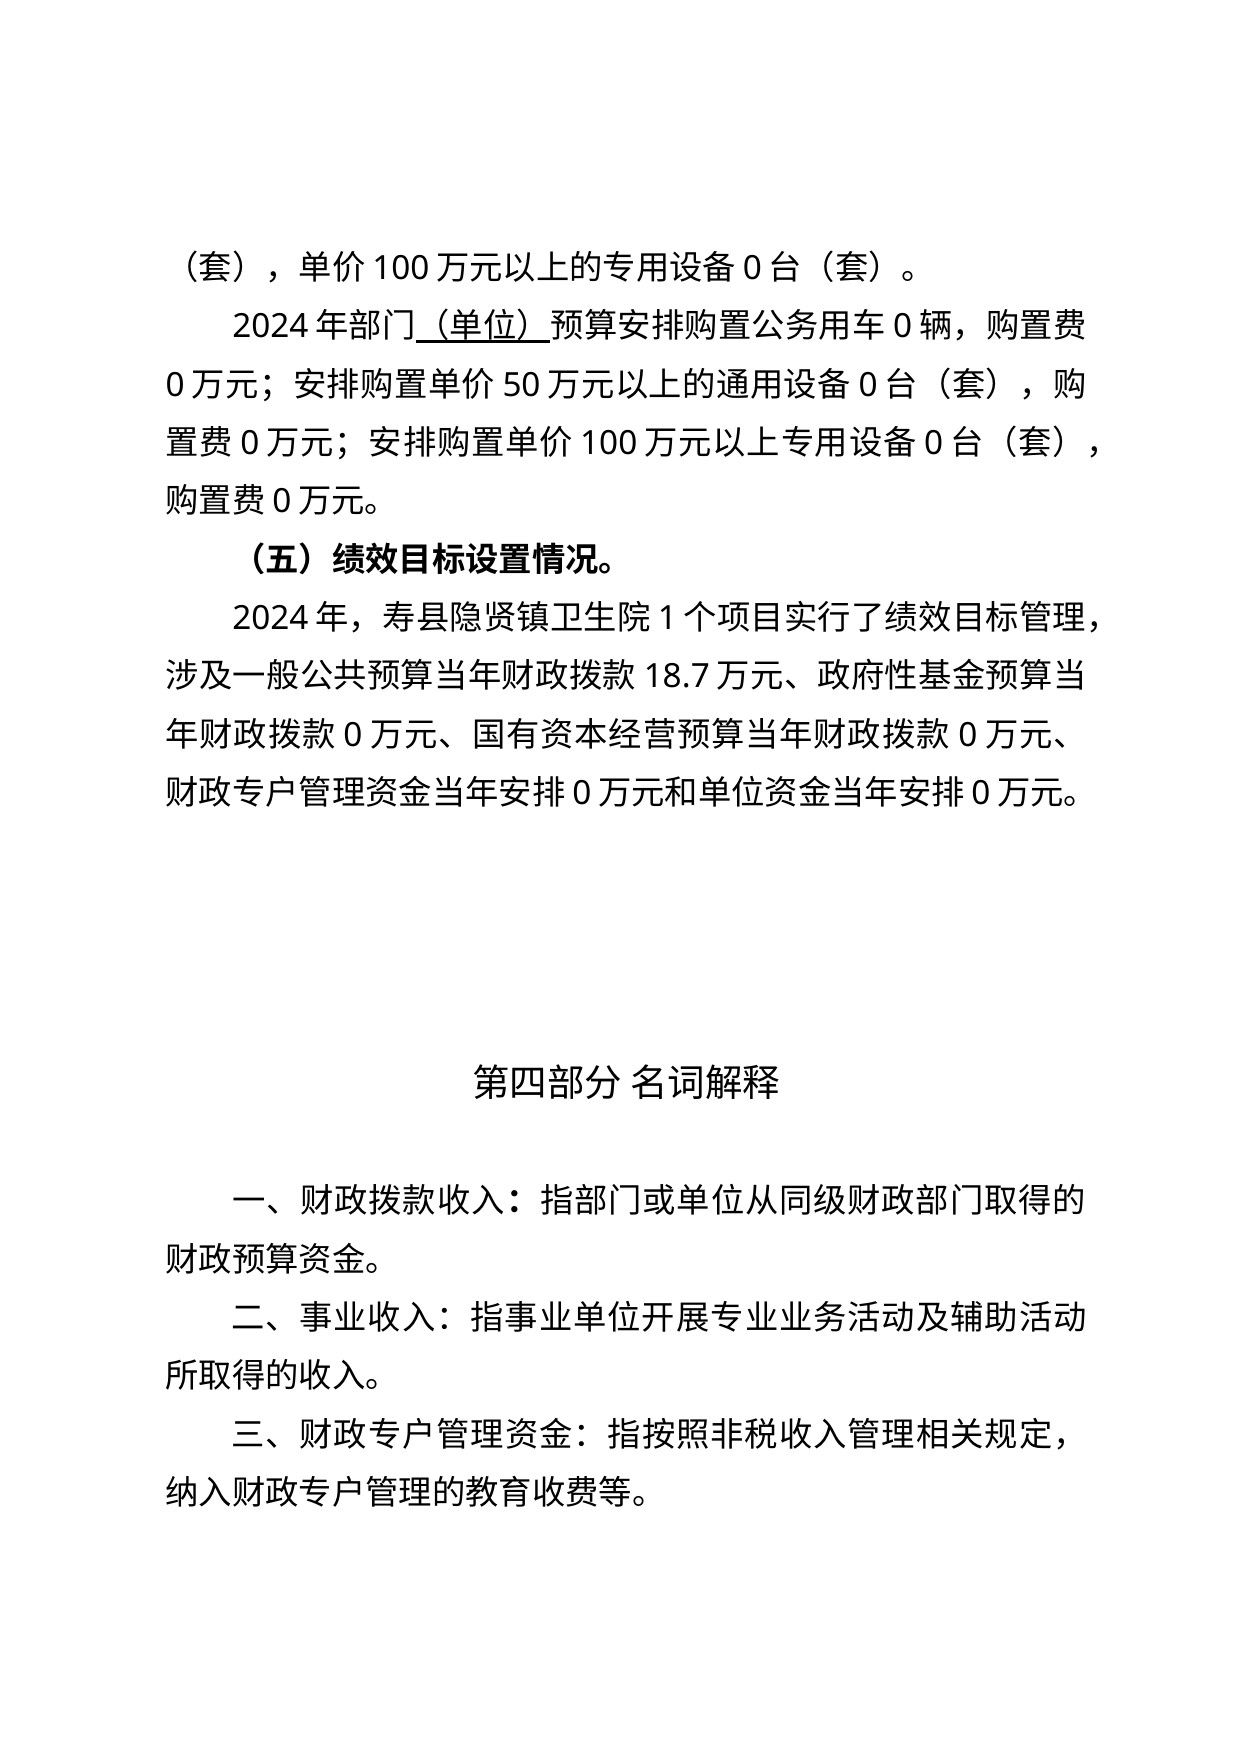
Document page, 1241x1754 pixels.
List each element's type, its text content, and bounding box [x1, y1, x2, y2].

text 三、财政专户管理资金：指按照非税收入管理相关规定，纳入财政专户管理的教育收费等。 [165, 1399, 1087, 1516]
text 二、事业收入：指事业单位开展专业业务活动及辅助活动所取得的收入。 [165, 1283, 1087, 1399]
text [165, 233, 1087, 291]
text 一、财政拨款收入：指部门或单位从同级财政部门取得的财政预算资金。 [165, 1166, 1087, 1283]
text 2024年，寿县隐贤镇卫生院1个项目实行了绩效目标管理，涉及一般公共预算当年财政拨款18.7万元、政府性基金预算当年财政拨款0万元、国有资本经营预算当年财政拨款0万元、财政专户管理资金当年安排0万元和单位资金当年安排0万元。 [165, 583, 1087, 816]
text 第四部分 名词解释 [165, 1049, 1087, 1108]
text （五）绩效目标设置情况。 [165, 524, 1087, 583]
text 2024年部门（单位）预算安排购置公务用车0辆，购置费0万元；安排购置单价50万元以上的通用设备0台（套），购置费0万元；安排购置单价100万元以上专用设备0台（套），购置费0万元。 [165, 291, 1087, 524]
